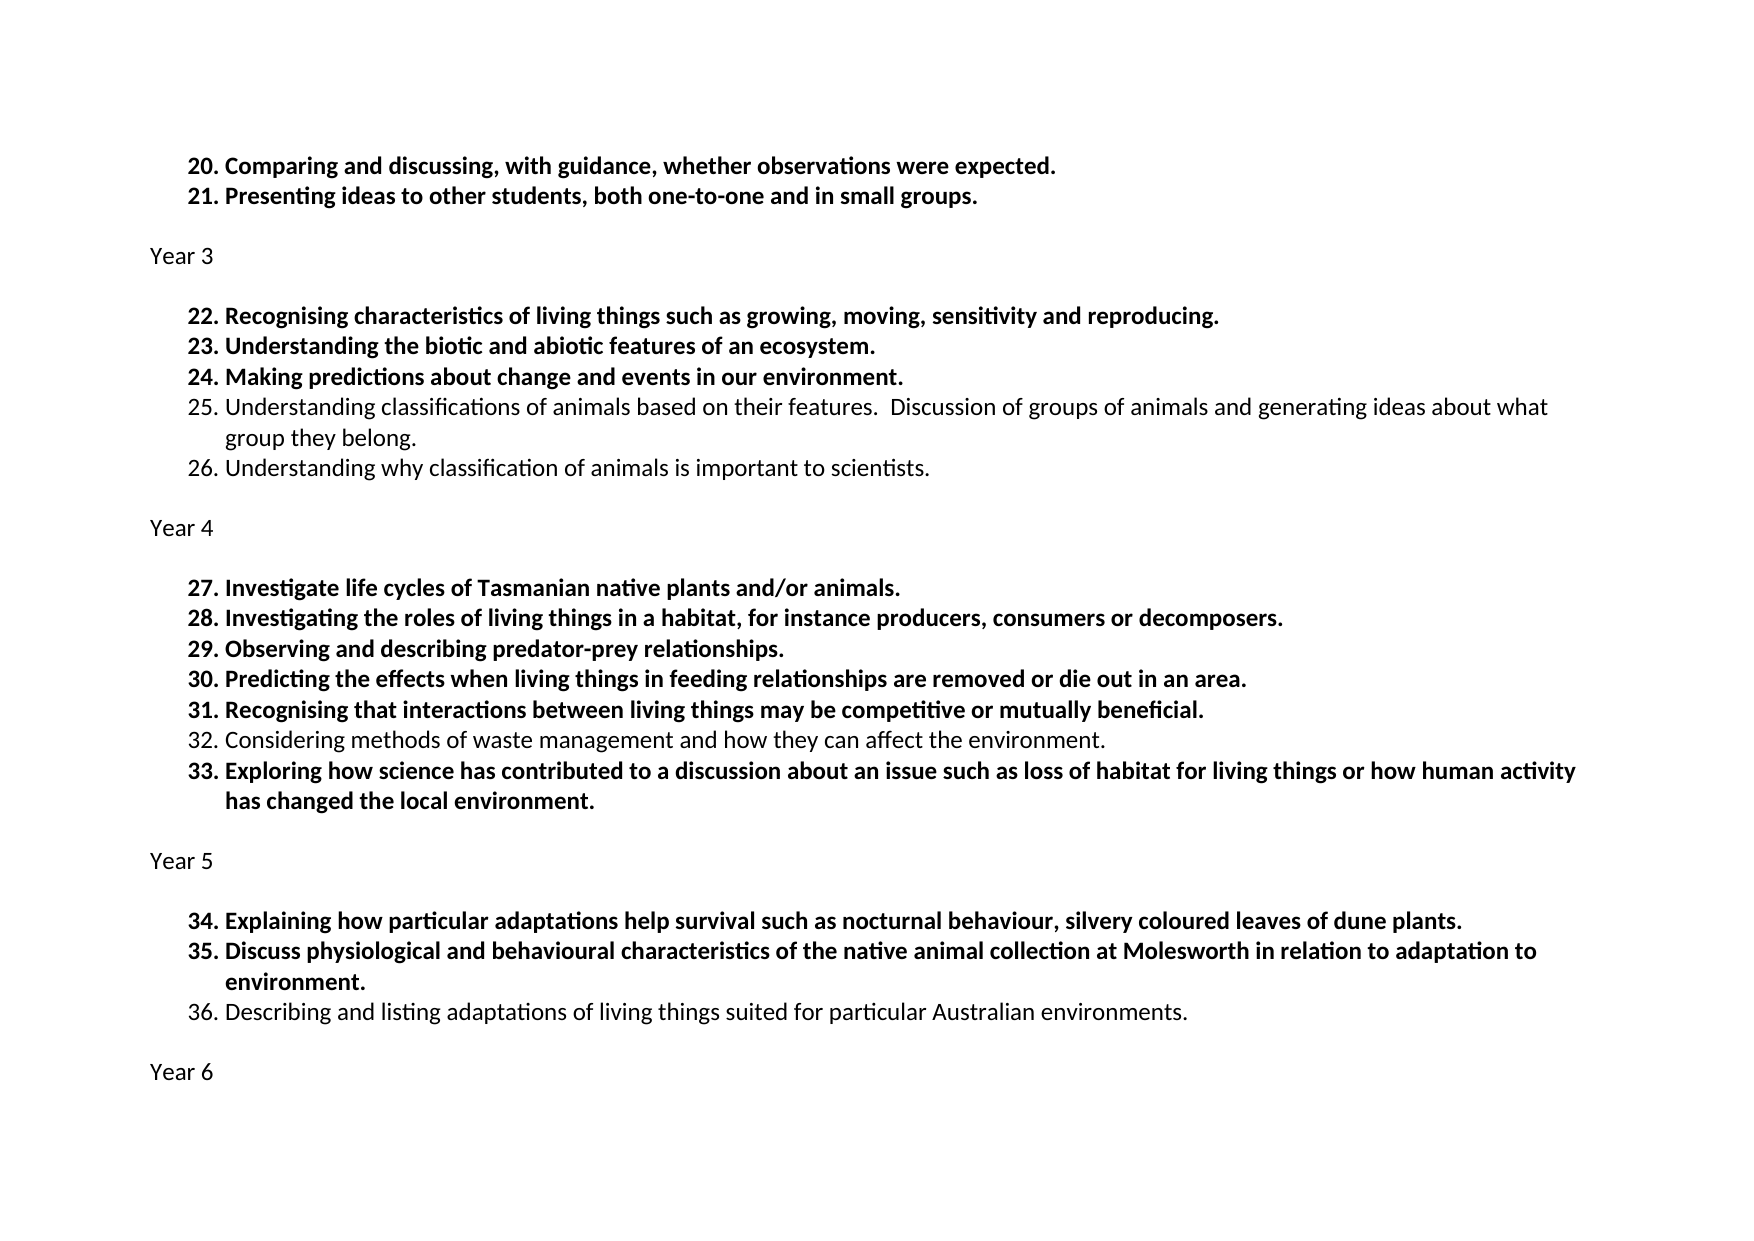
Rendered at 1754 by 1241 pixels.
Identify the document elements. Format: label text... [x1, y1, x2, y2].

text Year 6 [150, 1056, 1604, 1087]
list Investigating the roles of living things in a habitat, for instance producers, consumers or decomposers. [187, 602, 1604, 633]
list Exploring how science has contributed to a discussion about an issue such as loss of habitat for living things or how human activity has changed the local environment. [187, 755, 1604, 816]
text Year 4 [150, 512, 1604, 543]
list Understanding the biotic and abiotic features of an ecosystem. [187, 330, 1604, 361]
list Recognising that interactions between living things may be competitive or mutually beneficial. [187, 694, 1604, 724]
list Explaining how particular adaptations help survival such as nocturnal behaviour, silvery coloured leaves of dune plants. [187, 905, 1604, 935]
list Making predictions about change and events in our environment. [187, 361, 1604, 391]
text Year 5 [150, 845, 1604, 876]
list Discuss physiological and behavioural characteristics of the native animal collection at Molesworth in relation to adaptation to environment. [187, 935, 1604, 996]
list Predicting the effects when living things in feeding relationships are removed or die out in an area. [187, 663, 1604, 694]
list Observing and describing predator-prey relationships. [187, 633, 1604, 663]
list Comparing and discussing, with guidance, whether observations were expected. [187, 150, 1604, 181]
list Describing and listing adaptations of living things suited for particular Australian environments. [187, 996, 1604, 1027]
list Investigate life cycles of Tasmanian native plants and/or animals. [187, 572, 1604, 602]
list Understanding classifications of animals based on their features. Discussion of groups of animals and generating ideas about what group they belong. [187, 391, 1604, 452]
list Understanding why classification of animals is important to scientists. [187, 452, 1604, 483]
list Presenting ideas to other students, both one-to-one and in small groups. [187, 181, 1604, 211]
text Year 3 [150, 240, 1604, 271]
list Recognising characteristics of living things such as growing, moving, sensitivity and reproducing. [187, 300, 1604, 330]
list Considering methods of waste management and how they can affect the environment. [187, 724, 1604, 755]
